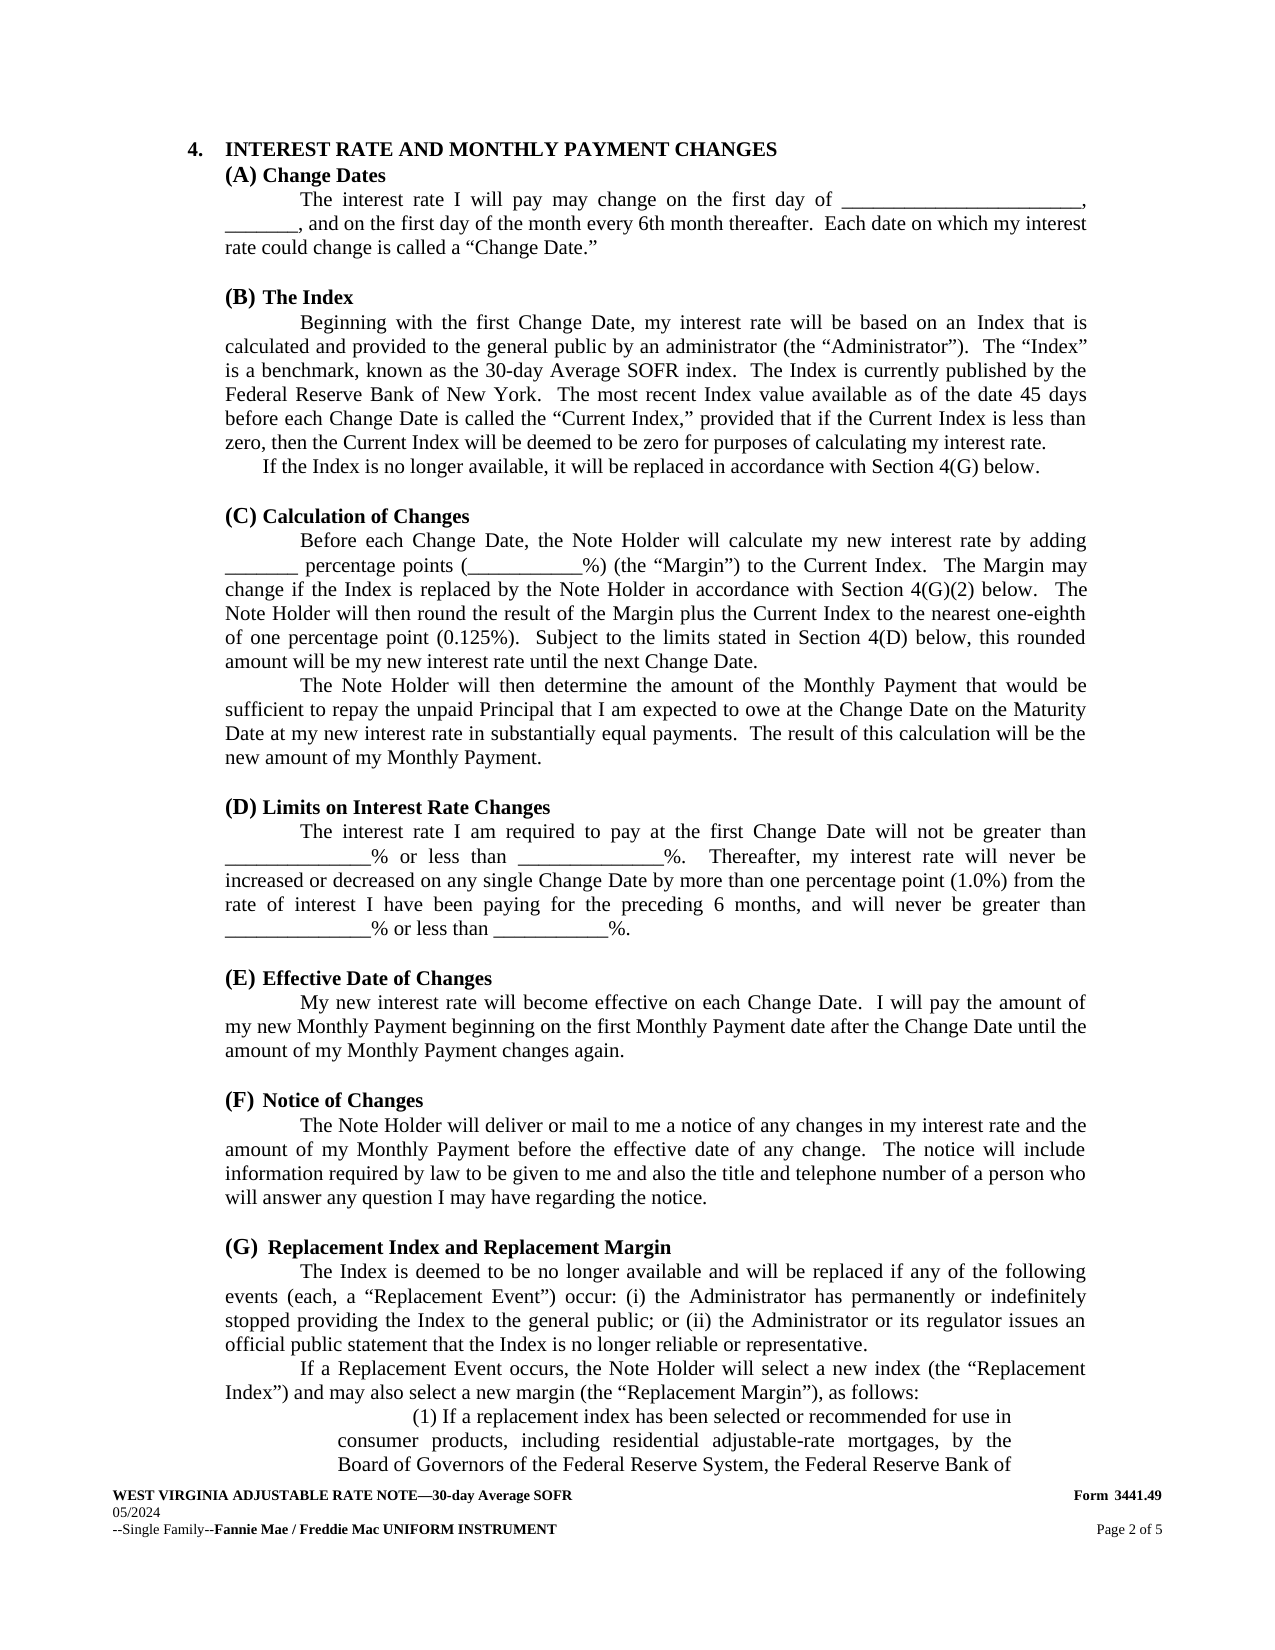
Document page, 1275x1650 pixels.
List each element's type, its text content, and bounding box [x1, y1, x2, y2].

text If a Replacement Event occurs, the Note Holder will select a new index (the “Replacement Index”) and may also select a new margin (the “Replacement Margin”), as follows: [225, 1356, 1087, 1404]
list Calculation of Changes [225, 502, 1087, 528]
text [337, 1404, 1012, 1476]
text The Note Holder will then determine the amount of the Monthly Payment that would be sufficient to repay the unpaid Principal that I am expected to owe at the Change Date on the Maturity Date at my new interest rate in substantially equal payments. The result of this calculation will be the new amount of my Monthly Payment. [225, 673, 1087, 769]
text Beginning with the first Change Date, my interest rate will be based on an Index that is calculated and provided to the general public by an administrator (the “Administrator”). The “Index” is a benchmark, known as the 30-day Average SOFR index. The Index is currently published by the Federal Reserve Bank of New York. The most recent Index value available as of the date 45 days before each Change Date is called the “Current Index,” provided that if the Current Index is less than zero, then the Current Index will be deemed to be zero for purposes of calculating my interest rate. [225, 309, 1087, 454]
list The Index [225, 283, 1087, 309]
text The Note Holder will deliver or mail to me a notice of any changes in my interest rate and the amount of my Monthly Payment before the effective date of any change. The notice will include information required by law to be given to me and also the title and telephone number of a person who will answer any question I may have regarding the notice. [225, 1113, 1087, 1209]
list Effective Date of Changes [225, 964, 1087, 990]
text If the Index is no longer available, it will be replaced in accordance with Section 4(G) below. [187, 454, 1087, 478]
list Change Dates [225, 161, 1087, 187]
list Limits on Interest Rate Changes [225, 793, 1087, 819]
list The interest rate I am required to pay at the first Change Date will not be greater than ______________% or less than ______________%. Thereafter, my interest rate will never be increased or decreased on any single Change Date by more than one percentage point (1.0%) from the rate of interest I have been paying for the preceding 6 months, and will never be greater than ______________% or less than ___________%. [225, 819, 1087, 940]
text My new interest rate will become effective on each Change Date. I will pay the amount of my new Monthly Payment beginning on the first Monthly Payment date after the Change Date until the amount of my Monthly Payment changes again. [225, 990, 1087, 1062]
text The interest rate I will pay may change on the first day of _______________________, _______, and on the first day of the month every 6th month thereafter. Each date on which my interest rate could change is called a “Change Date.” [225, 187, 1087, 259]
list INTEREST RATE AND MONTHLY PAYMENT CHANGES [187, 137, 1087, 161]
list Replacement Index and Replacement Margin [225, 1233, 1087, 1259]
text Before each Change Date, the Note Holder will calculate my new interest rate by adding _______ percentage points (___________%) (the “Margin”) to the Current Index. The Margin may change if the Index is replaced by the Note Holder in accordance with Section 4(G)(2) below. The Note Holder will then round the result of the Margin plus the Current Index to the nearest one-eighth of one percentage point (0.125%). Subject to the limits stated in Section 4(D) below, this rounded amount will be my new interest rate until the next Change Date. [225, 528, 1087, 673]
text The Index is deemed to be no longer available and will be replaced if any of the following events (each, a “Replacement Event”) occur: (i) the Administrator has permanently or indefinitely stopped providing the Index to the general public; or (ii) the Administrator or its regulator issues an official public statement that the Index is no longer reliable or representative. [225, 1259, 1087, 1356]
list Notice of Changes [225, 1086, 1087, 1113]
